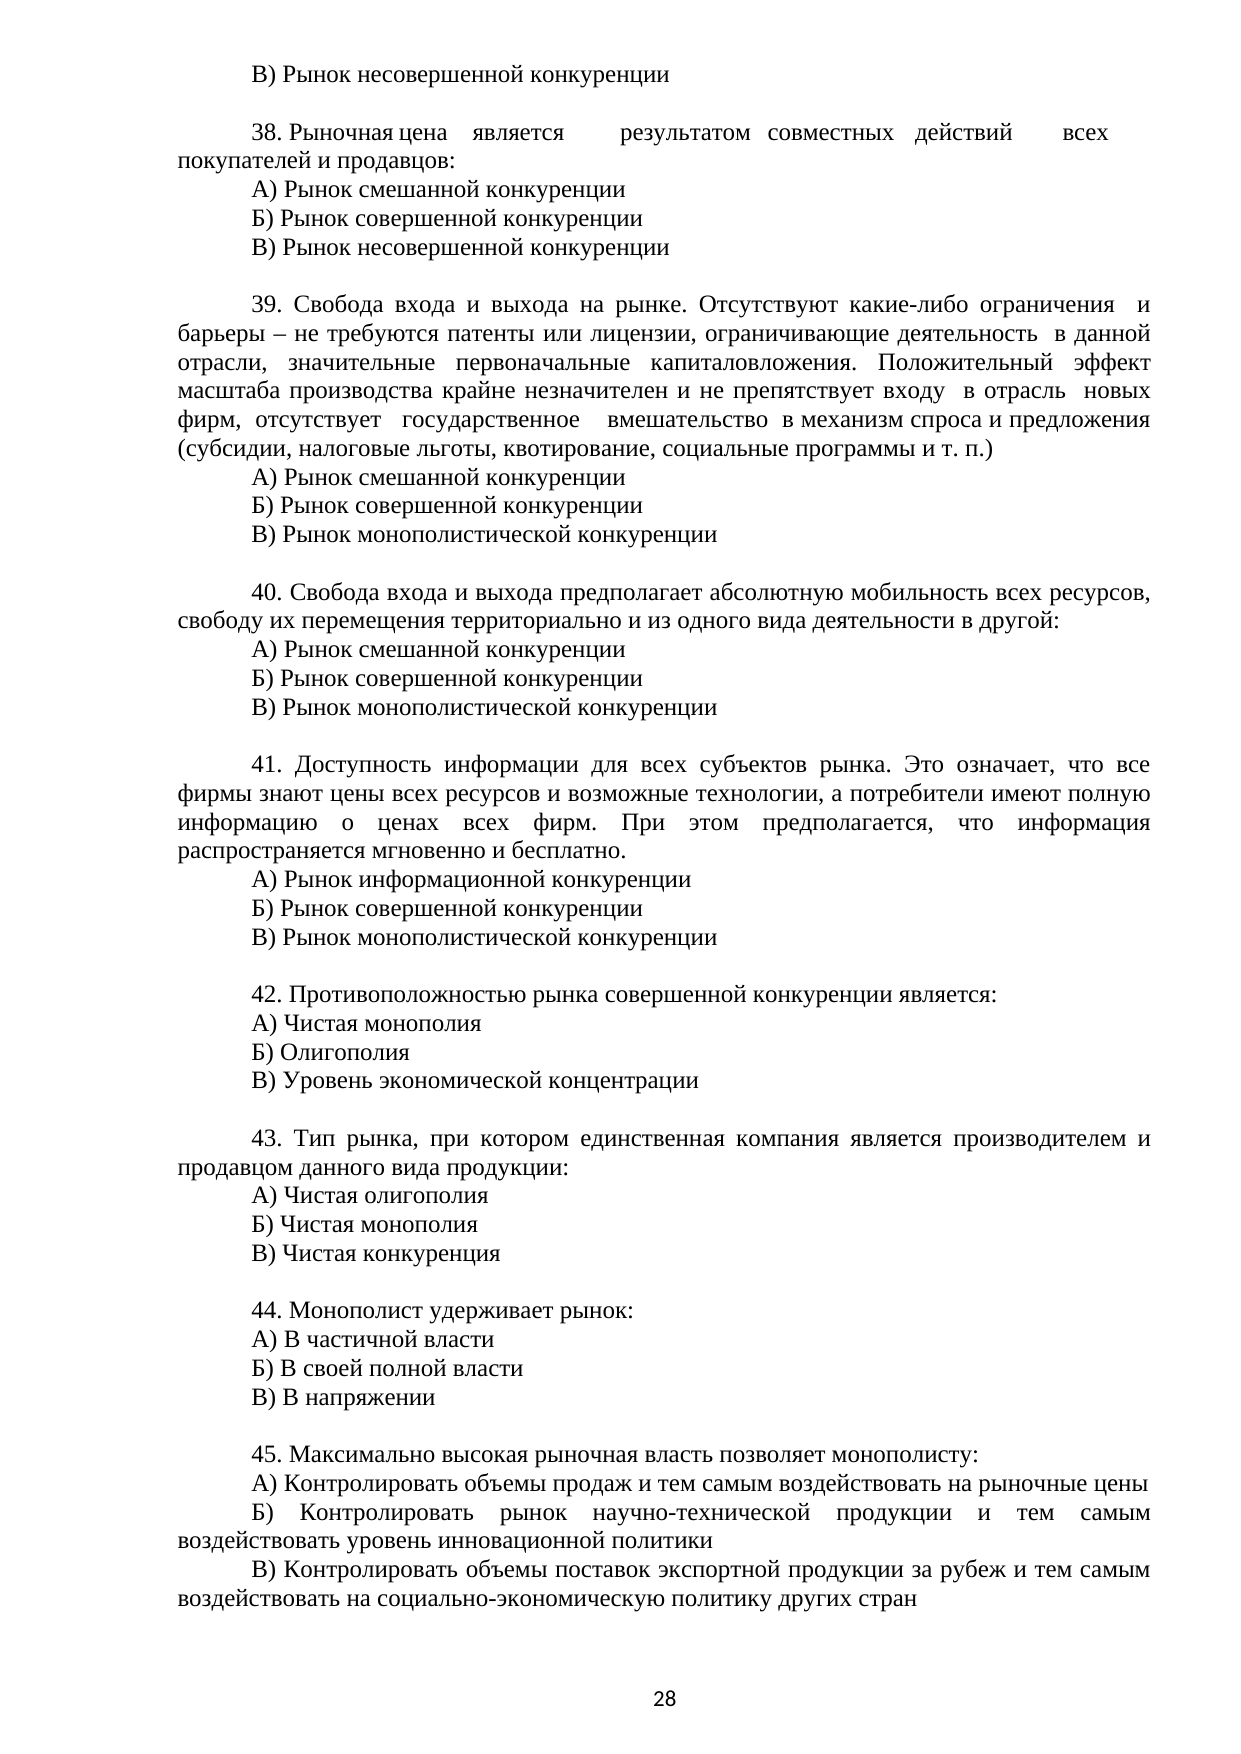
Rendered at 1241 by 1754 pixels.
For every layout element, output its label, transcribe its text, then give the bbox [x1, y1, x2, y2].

text Б) Рынок совершенной конкуренции [177, 663, 1152, 692]
text Б) Рынок совершенной конкуренции [177, 203, 1152, 232]
text А) Рынок смешанной конкуренции [177, 634, 1152, 663]
text 43. Тип рынка, при котором единственная компания является производителем и продавцом данного вида продукции: [177, 1123, 1152, 1180]
text А) Рынок смешанной конкуренции [177, 174, 1152, 203]
text А) Рынок информационной конкуренции [177, 864, 1152, 893]
text 42. Противоположностью рынка совершенной конкуренции является: [177, 979, 1152, 1008]
text Б) Олигополия [177, 1037, 1152, 1065]
text В) Контролировать объемы поставок экспортной продукции за рубеж и тем самым воздействовать на социально-экономическую политику других стран [177, 1554, 1152, 1612]
text Б) Чистая монополия [177, 1209, 1152, 1238]
text А) В частичной власти [177, 1324, 1152, 1353]
text 44. Монополист удерживает рынок: [177, 1295, 1152, 1324]
text А) Рынок смешанной конкуренции [177, 462, 1152, 490]
text В) Уровень экономической концентрации [177, 1065, 1152, 1094]
text 39. Свобода входа и выхода на рынке. Отсутствуют какие-либо ограничения и барьеры – не требуются патенты или лицензии, ограничивающие деятельность в данной отрасли, значительные первоначальные капиталовложения. Положительный эффект масштаба производства крайне незначителен и не препятствует входу в отрасль новых фирм, отсутствует государственное вмешательство в механизм спроса и предложения (субсидии, налоговые льготы, квотирование, социальные программы и т. п.) [177, 289, 1152, 462]
text Б) Рынок совершенной конкуренции [177, 893, 1152, 922]
text В) Рынок монополистической конкуренции [177, 519, 1152, 548]
text В) Рынок несовершенной конкуренции [177, 59, 1152, 88]
text В) Рынок несовершенной конкуренции [177, 232, 1152, 260]
text Б) Контролировать рынок научно-технической продукции и тем самым воздействовать уровень инновационной политики [177, 1497, 1152, 1554]
text 45. Максимально высокая рыночная власть позволяет монополисту: [177, 1439, 1152, 1468]
text Б) Рынок совершенной конкуренции [177, 490, 1152, 519]
text В) Рынок монополистической конкуренции [177, 692, 1152, 720]
text Б) В своей полной власти [177, 1353, 1152, 1382]
text В) Рынок монополистической конкуренции [177, 922, 1152, 950]
text А) Контролировать объемы продаж и тем самым воздействовать на рыночные цены [177, 1468, 1152, 1497]
text В) Чистая конкуренция [177, 1238, 1152, 1267]
text А) Чистая олигополия [177, 1180, 1152, 1209]
text 41. Доступность информации для всех субъектов рынка. Это означает, что все фирмы знают цены всех ресурсов и возможные технологии, а потребители имеют полную информацию о ценах всех фирм. При этом предполагается, что информация распространяется мгновенно и бесплатно. [177, 749, 1152, 864]
text В) В напряжении [177, 1382, 1152, 1410]
text А) Чистая монополия [177, 1008, 1152, 1037]
text 38. Рыночная цена является результатом совместных действий всех покупателей и продавцов: [177, 117, 1152, 174]
text 40. Свобода входа и выхода предполагает абсолютную мобильность всех ресурсов, свободу их перемещения территориально и из одного вида деятельности в другой: [177, 577, 1152, 634]
